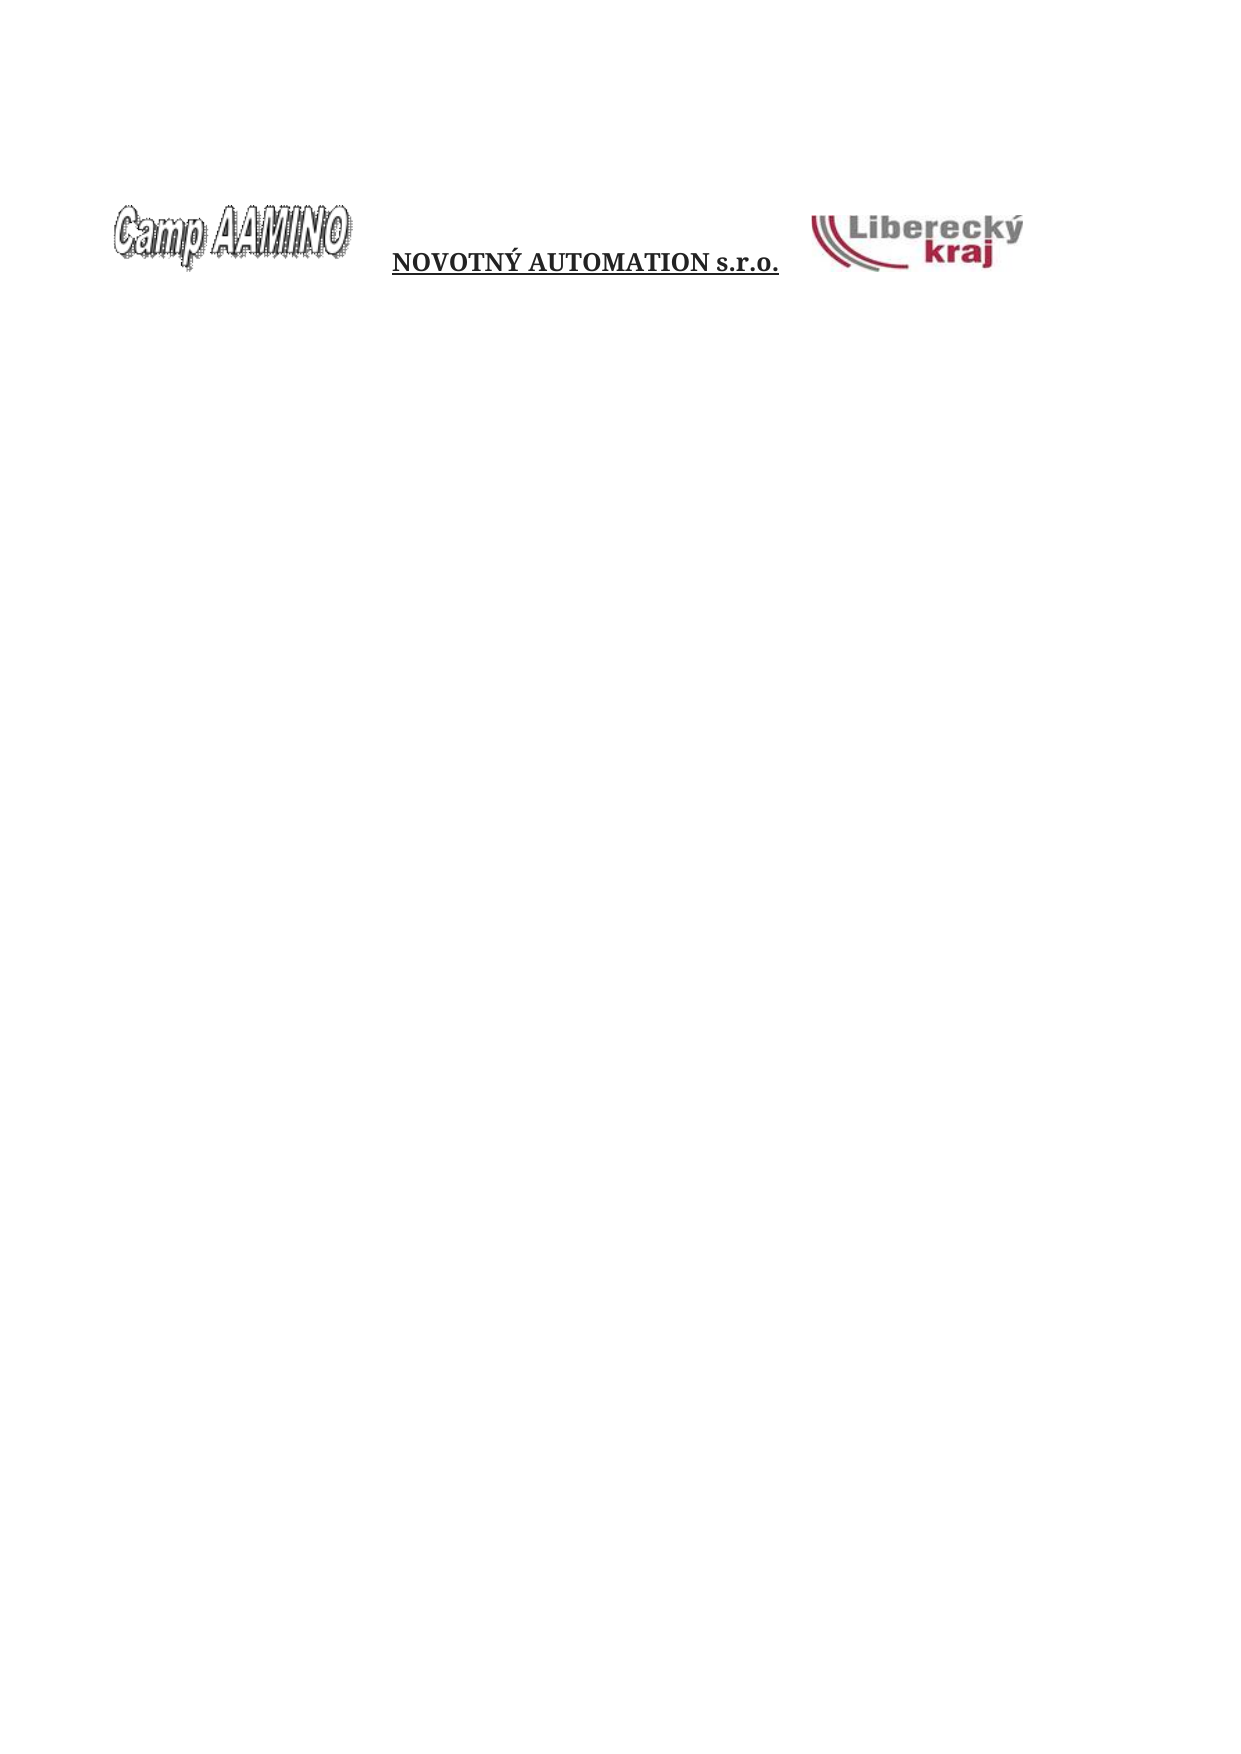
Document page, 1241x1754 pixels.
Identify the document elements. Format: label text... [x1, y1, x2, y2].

picture [113, 205, 353, 272]
picture [811, 215, 1023, 272]
